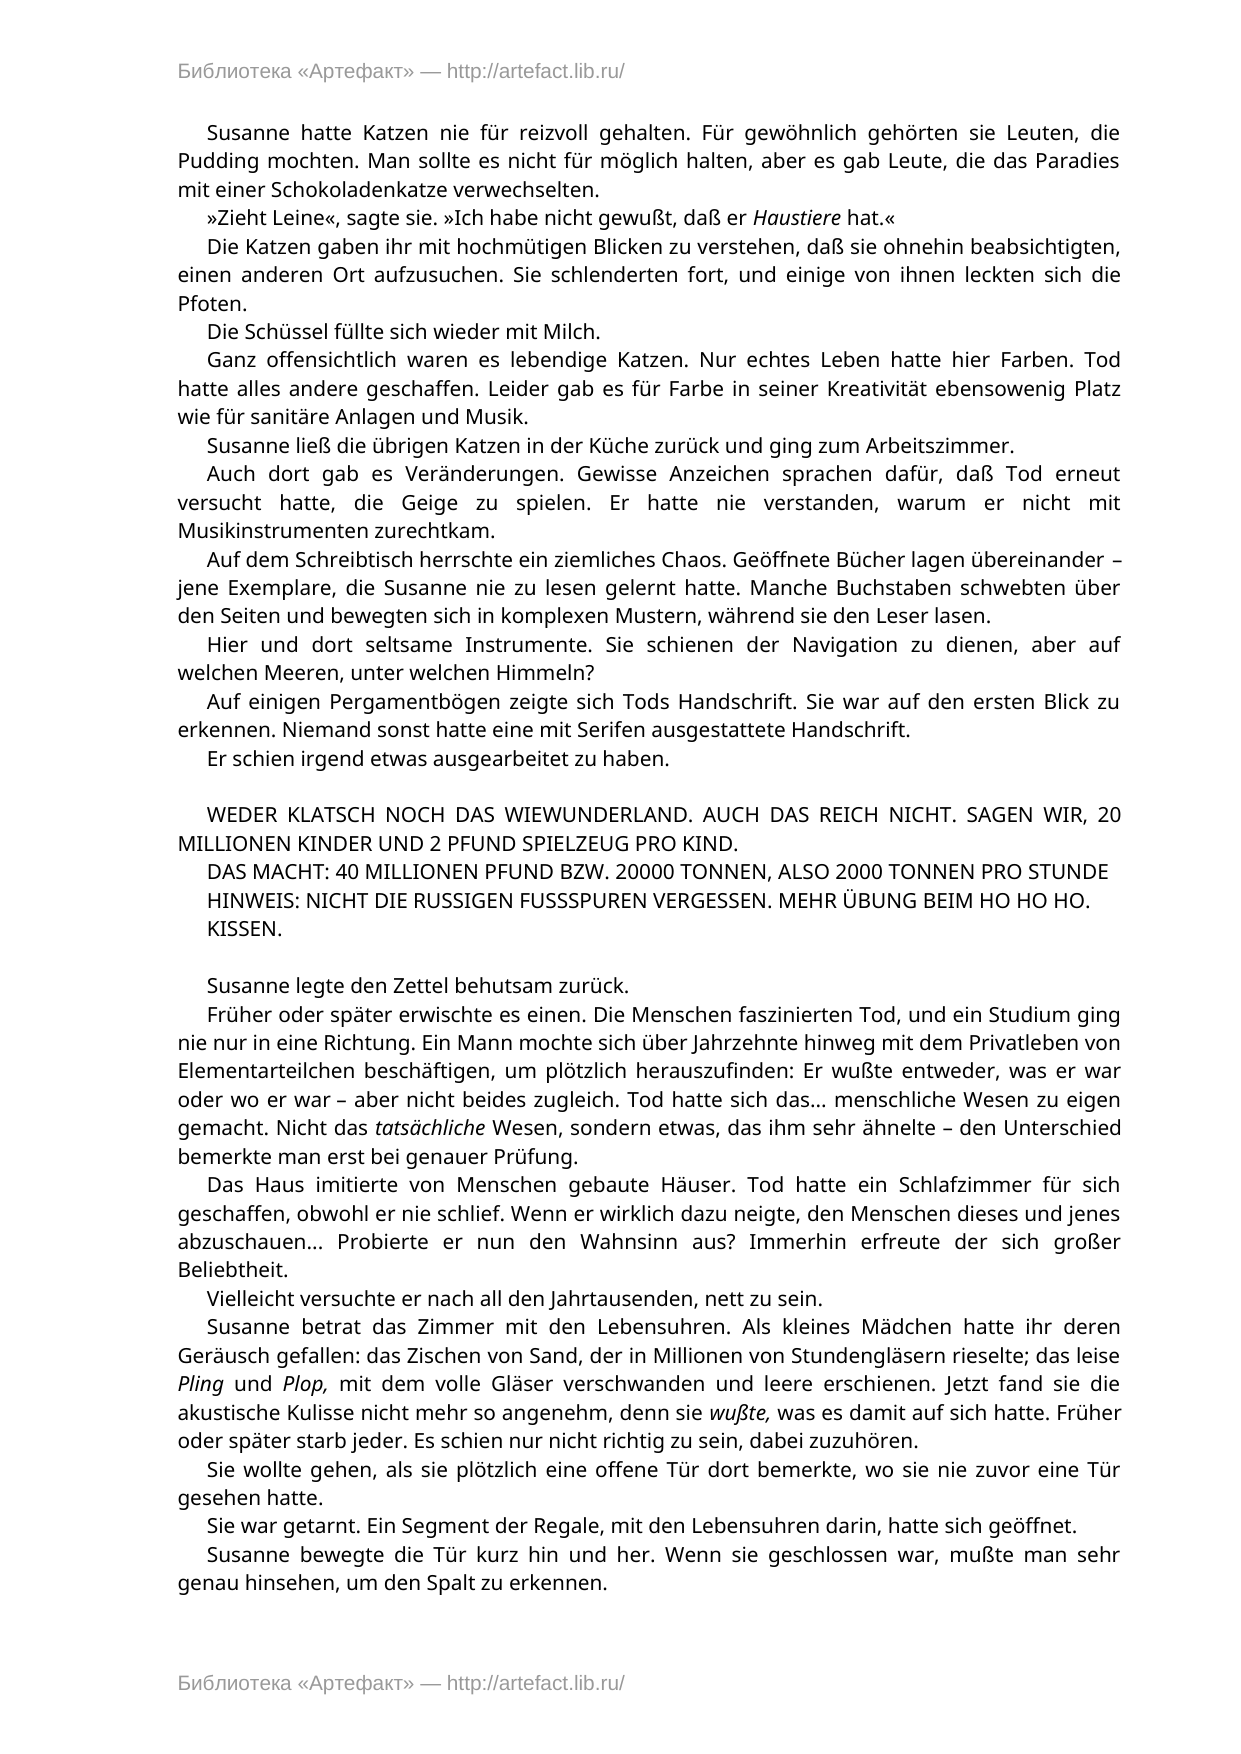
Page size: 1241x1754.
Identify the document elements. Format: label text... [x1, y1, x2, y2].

text Die Schüssel füllte sich wieder mit Milch. [177, 317, 1122, 346]
text Vielleicht versuchte er nach all den Jahrtausenden, nett zu sein. [177, 1284, 1122, 1312]
text Auf einigen Pergamentbögen zeigte sich Tods Handschrift. Sie war auf den ersten Blick zu erkennen. Niemand sonst hatte eine mit Serifen ausgestattete Handschrift. [177, 687, 1122, 744]
text Susanne betrat das Zimmer mit den Lebensuhren. Als kleines Mädchen hatte ihr deren Geräusch gefallen: das Zischen von Sand, der in Millionen von Stundengläsern rieselte; das leise Pling und Plop, mit dem volle Gläser verschwanden und leere erschienen. Jetzt fand sie die akustische Kulisse nicht mehr so angenehm, denn sie wußte, was es damit auf sich hatte. Früher oder später starb jeder. Es schien nur nicht richtig zu sein, dabei zuzuhören. [177, 1312, 1122, 1455]
text DAS MACHT: 40 MILLIONEN PFUND BZW. 20000 TONNEN, ALSO 2000 TONNEN PRO STUNDE [177, 857, 1122, 886]
text Ganz offensichtlich waren es lebendige Katzen. Nur echtes Leben hatte hier Farben. Tod hatte alles andere geschaffen. Leider gab es für Farbe in seiner Kreativität ebensowenig Platz wie für sanitäre Anlagen und Musik. [177, 346, 1122, 431]
text WEDER KLATSCH NOCH DAS WIEWUNDERLAND. AUCH DAS REICH NICHT. SAGEN WIR, 20 MILLIONEN KINDER UND 2 PFUND SPIELZEUG PRO KIND. [177, 801, 1122, 857]
text Das Haus imitierte von Menschen gebaute Häuser. Tod hatte ein Schlafzimmer für sich geschaffen, obwohl er nie schlief. Wenn er wirklich dazu neigte, den Menschen dieses und jenes abzuschauen... Probierte er nun den Wahnsinn aus? Immerhin erfreute der sich großer Beliebtheit. [177, 1170, 1122, 1284]
text »Zieht Leine«, sagte sie. »Ich habe nicht gewußt, daß er Haustiere hat.« [177, 203, 1122, 232]
text Die Katzen gaben ihr mit hochmütigen Blicken zu verstehen, daß sie ohnehin beabsichtigten, einen anderen Ort aufzusuchen. Sie schlenderten fort, und einige von ihnen leckten sich die Pfoten. [177, 232, 1122, 317]
text Früher oder später erwischte es einen. Die Menschen faszinierten Tod, und ein Studium ging nie nur in eine Richtung. Ein Mann mochte sich über Jahrzehnte hinweg mit dem Privatleben von Elementarteilchen beschäftigen, um plötzlich herauszufinden: Er wußte entweder, was er war oder wo er war – aber nicht beides zugleich. Tod hatte sich das... menschliche Wesen zu eigen gemacht. Nicht das tatsächliche Wesen, sondern etwas, das ihm sehr ähnelte – den Unterschied bemerkte man erst bei genauer Prüfung. [177, 1000, 1122, 1170]
text HINWEIS: NICHT DIE RUSSIGEN FUSSSPUREN VERGESSEN. MEHR ÜBUNG BEIM HO HO HO. [177, 886, 1122, 914]
text Susanne hatte Katzen nie für reizvoll gehalten. Für gewöhnlich gehörten sie Leuten, die Pudding mochten. Man sollte es nicht für möglich halten, aber es gab Leute, die das Paradies mit einer Schokoladenkatze verwechselten. [177, 118, 1122, 203]
text Sie war getarnt. Ein Segment der Regale, mit den Lebensuhren darin, hatte sich geöffnet. [177, 1512, 1122, 1540]
text Hier und dort seltsame Instrumente. Sie schienen der Navigation zu dienen, aber auf welchen Meeren, unter welchen Himmeln? [177, 630, 1122, 687]
text Er schien irgend etwas ausgearbeitet zu haben. [177, 744, 1122, 772]
text Sie wollte gehen, als sie plötzlich eine offene Tür dort bemerkte, wo sie nie zuvor eine Tür gesehen hatte. [177, 1455, 1122, 1512]
text Auch dort gab es Veränderungen. Gewisse Anzeichen sprachen dafür, daß Tod erneut versucht hatte, die Geige zu spielen. Er hatte nie verstanden, warum er nicht mit Musikinstrumenten zurechtkam. [177, 459, 1122, 545]
text Auf dem Schreibtisch herrschte ein ziemliches Chaos. Geöffnete Bücher lagen übereinander – jene Exemplare, die Susanne nie zu lesen gelernt hatte. Manche Buchstaben schwebten über den Seiten und bewegten sich in komplexen Mustern, während sie den Leser lasen. [177, 545, 1122, 630]
text KISSEN. [177, 914, 1122, 943]
text Susanne legte den Zettel behutsam zurück. [177, 971, 1122, 1000]
text Susanne ließ die übrigen Katzen in der Küche zurück und ging zum Arbeitszimmer. [177, 431, 1122, 459]
text Susanne bewegte die Tür kurz hin und her. Wenn sie geschlossen war, mußte man sehr genau hinsehen, um den Spalt zu erkennen. [177, 1540, 1122, 1597]
